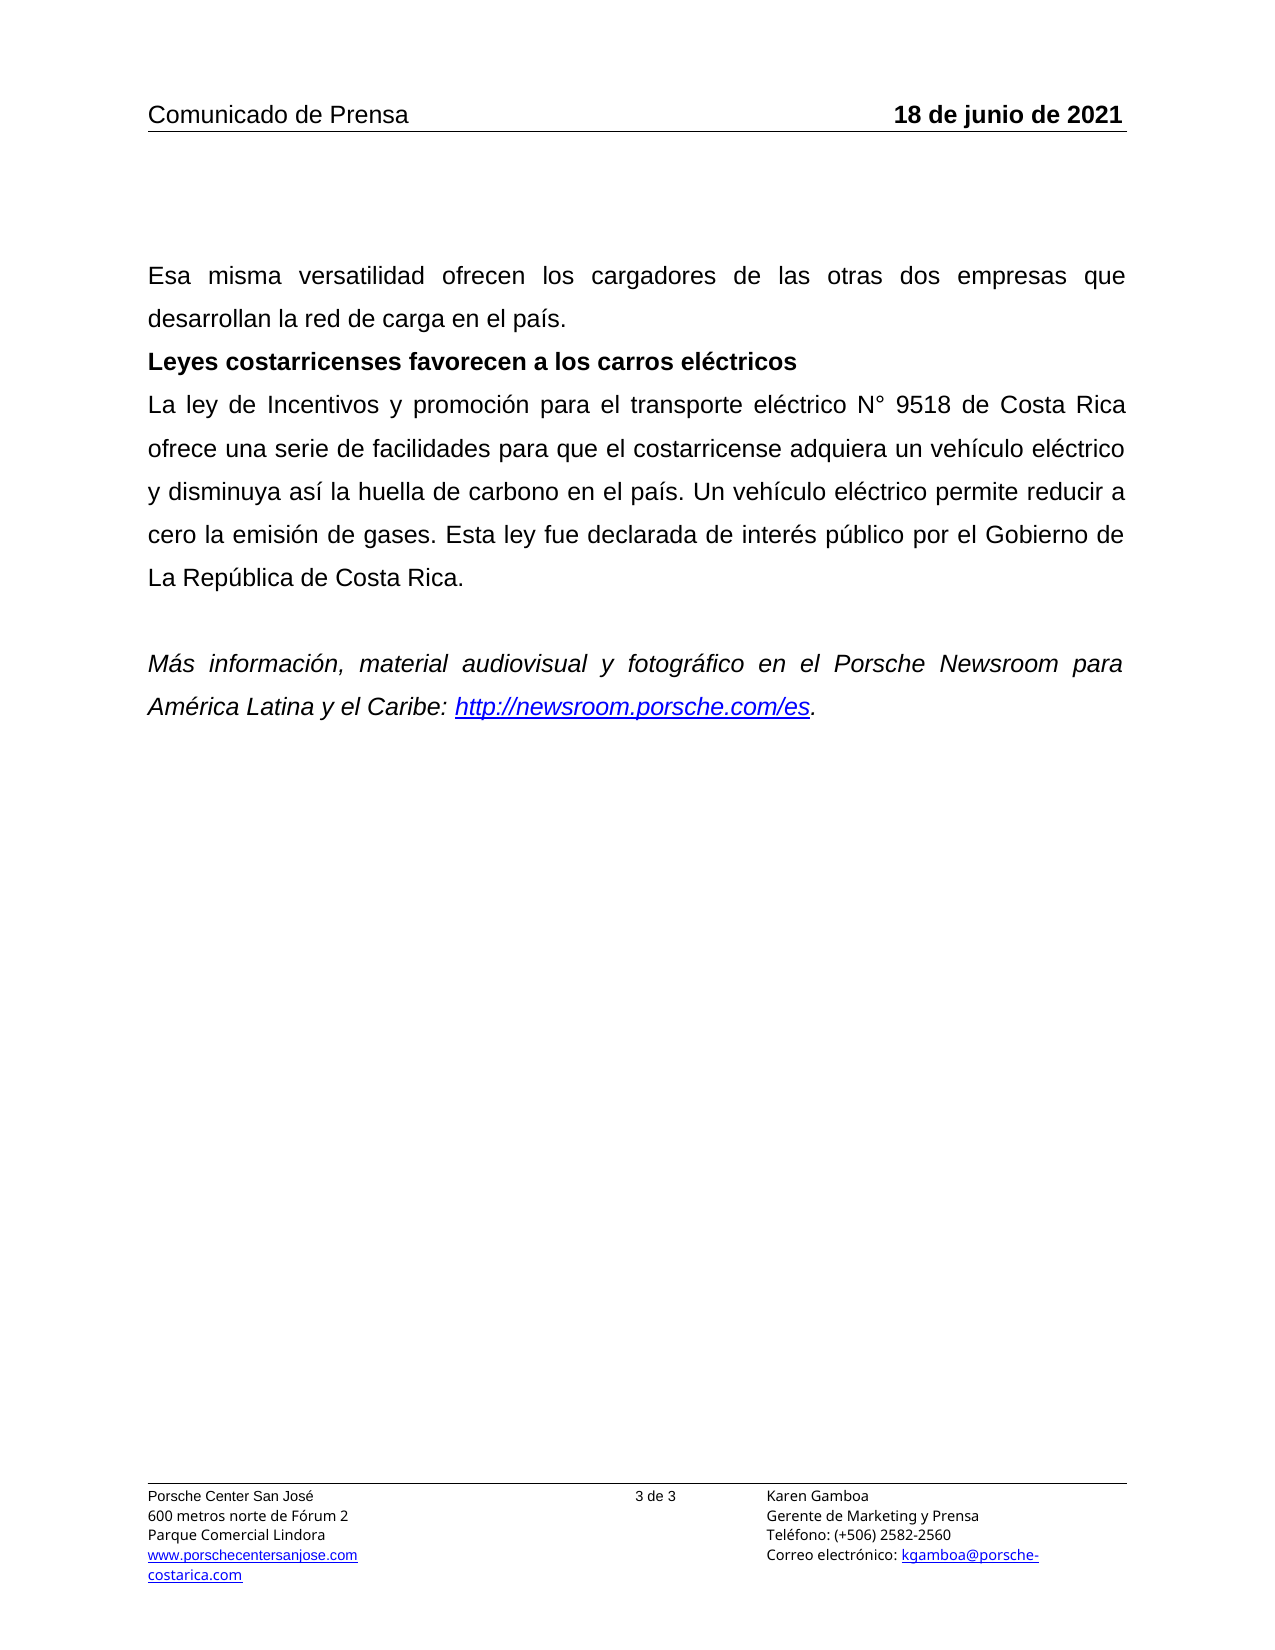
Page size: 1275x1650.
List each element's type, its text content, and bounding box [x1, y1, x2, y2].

text La ley de Incentivos y promoción para el transporte eléctrico N° 9518 de Costa Rica ofrece una serie de facilidades para que el costarricense adquiera un vehículo eléctrico y disminuya así la huella de carbono en el país. Un vehículo eléctrico permite reducir a cero la emisión de gases. Esta ley fue declarada de interés público por el Gobierno de La República de Costa Rica. [148, 390, 1127, 592]
text Leyes costarricenses favorecen a los carros eléctricos [148, 347, 1127, 376]
text Más información, material audiovisual y fotográfico en el Porsche Newsroom para América Latina y el Caribe: http://newsroom.porsche.com/es. [148, 649, 1127, 721]
text Esa misma versatilidad ofrecen los cargadores de las otras dos empresas que desarrollan la red de carga en el país. [148, 261, 1127, 333]
